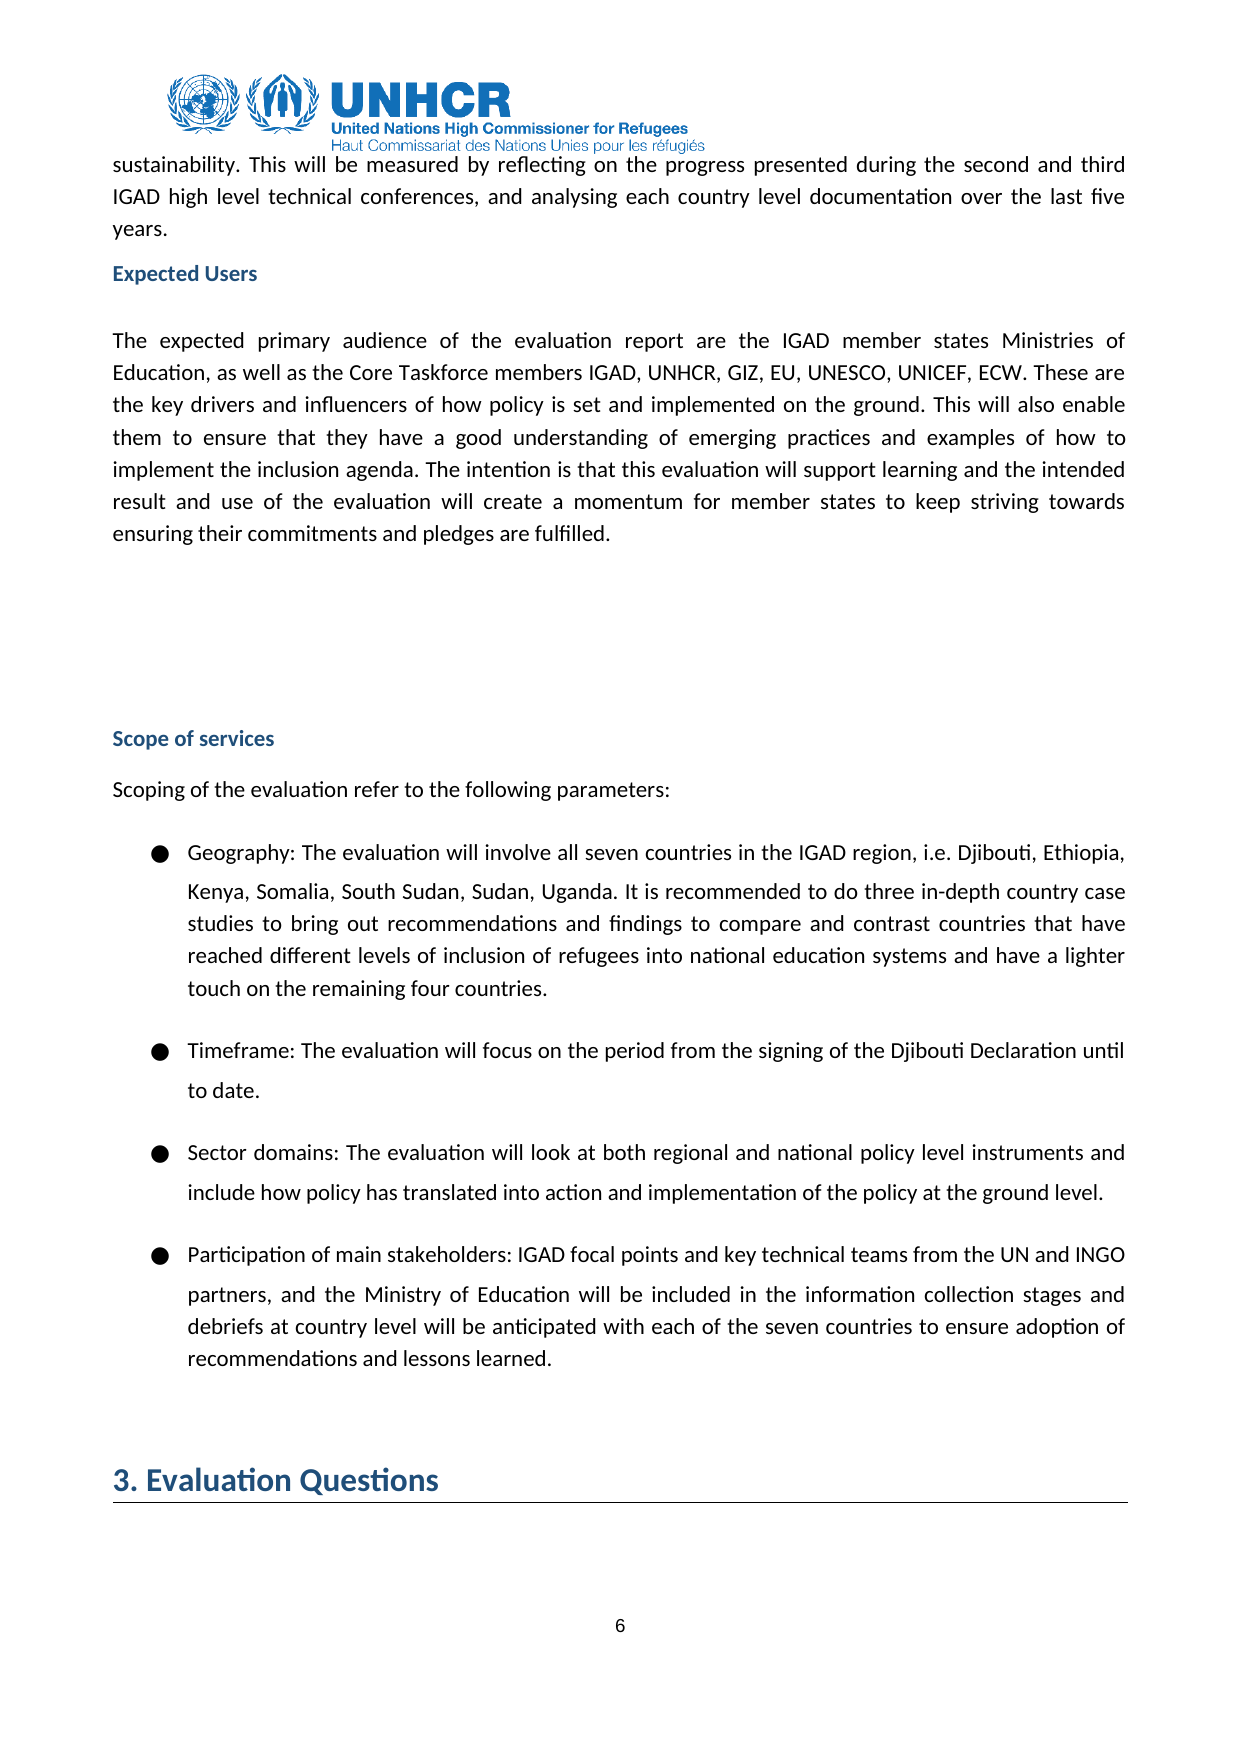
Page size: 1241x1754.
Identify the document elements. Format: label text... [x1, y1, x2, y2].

list Sector domains: The evaluation will look at both regional and national policy level instruments and include how policy has translated into action and implementation of the policy at the ground level. [150, 1127, 1128, 1206]
picture [112, 13, 746, 150]
text Scoping of the evaluation refer to the following parameters: [112, 775, 1128, 803]
list Timeframe: The evaluation will focus on the period from the signing of the Djibouti Declaration until to date. [150, 1024, 1128, 1104]
list Participation of main stakeholders: IGAD focal points and key technical teams from the UN and INGO partners, and the Ministry of Education will be included in the information collection stages and debriefs at country level will be anticipated with each of the seven countries to ensure adoption of recommendations and lessons learned. [150, 1229, 1128, 1372]
text Expected Users [112, 259, 1128, 287]
text Scope of services [112, 724, 1128, 752]
list Geography: The evaluation will involve all seven countries in the IGAD region, i.e. Djibouti, Ethiopia, Kenya, Somalia, South Sudan, Sudan, Uganda. It is recommended to do three in-depth country case studies to bring out recommendations and findings to compare and contrast countries that have reached different levels of inclusion of refugees into national education systems and have a lighter touch on the remaining four countries. [150, 826, 1128, 1002]
subtitle 3. Evaluation Questions [112, 1459, 1128, 1503]
text The expected primary audience of the evaluation report are the IGAD member states Ministries of Education, as well as the Core Taskforce members IGAD, UNHCR, GIZ, EU, UNESCO, UNICEF, ECW. These are the key drivers and influencers of how policy is set and implemented on the ground. This will also enable them to ensure that they have a good understanding of emerging practices and examples of how to implement the inclusion agenda. The intention is that this evaluation will support learning and the intended result and use of the evaluation will create a momentum for member states to keep striving towards ensuring their commitments and pledges are fulfilled. [112, 326, 1128, 547]
